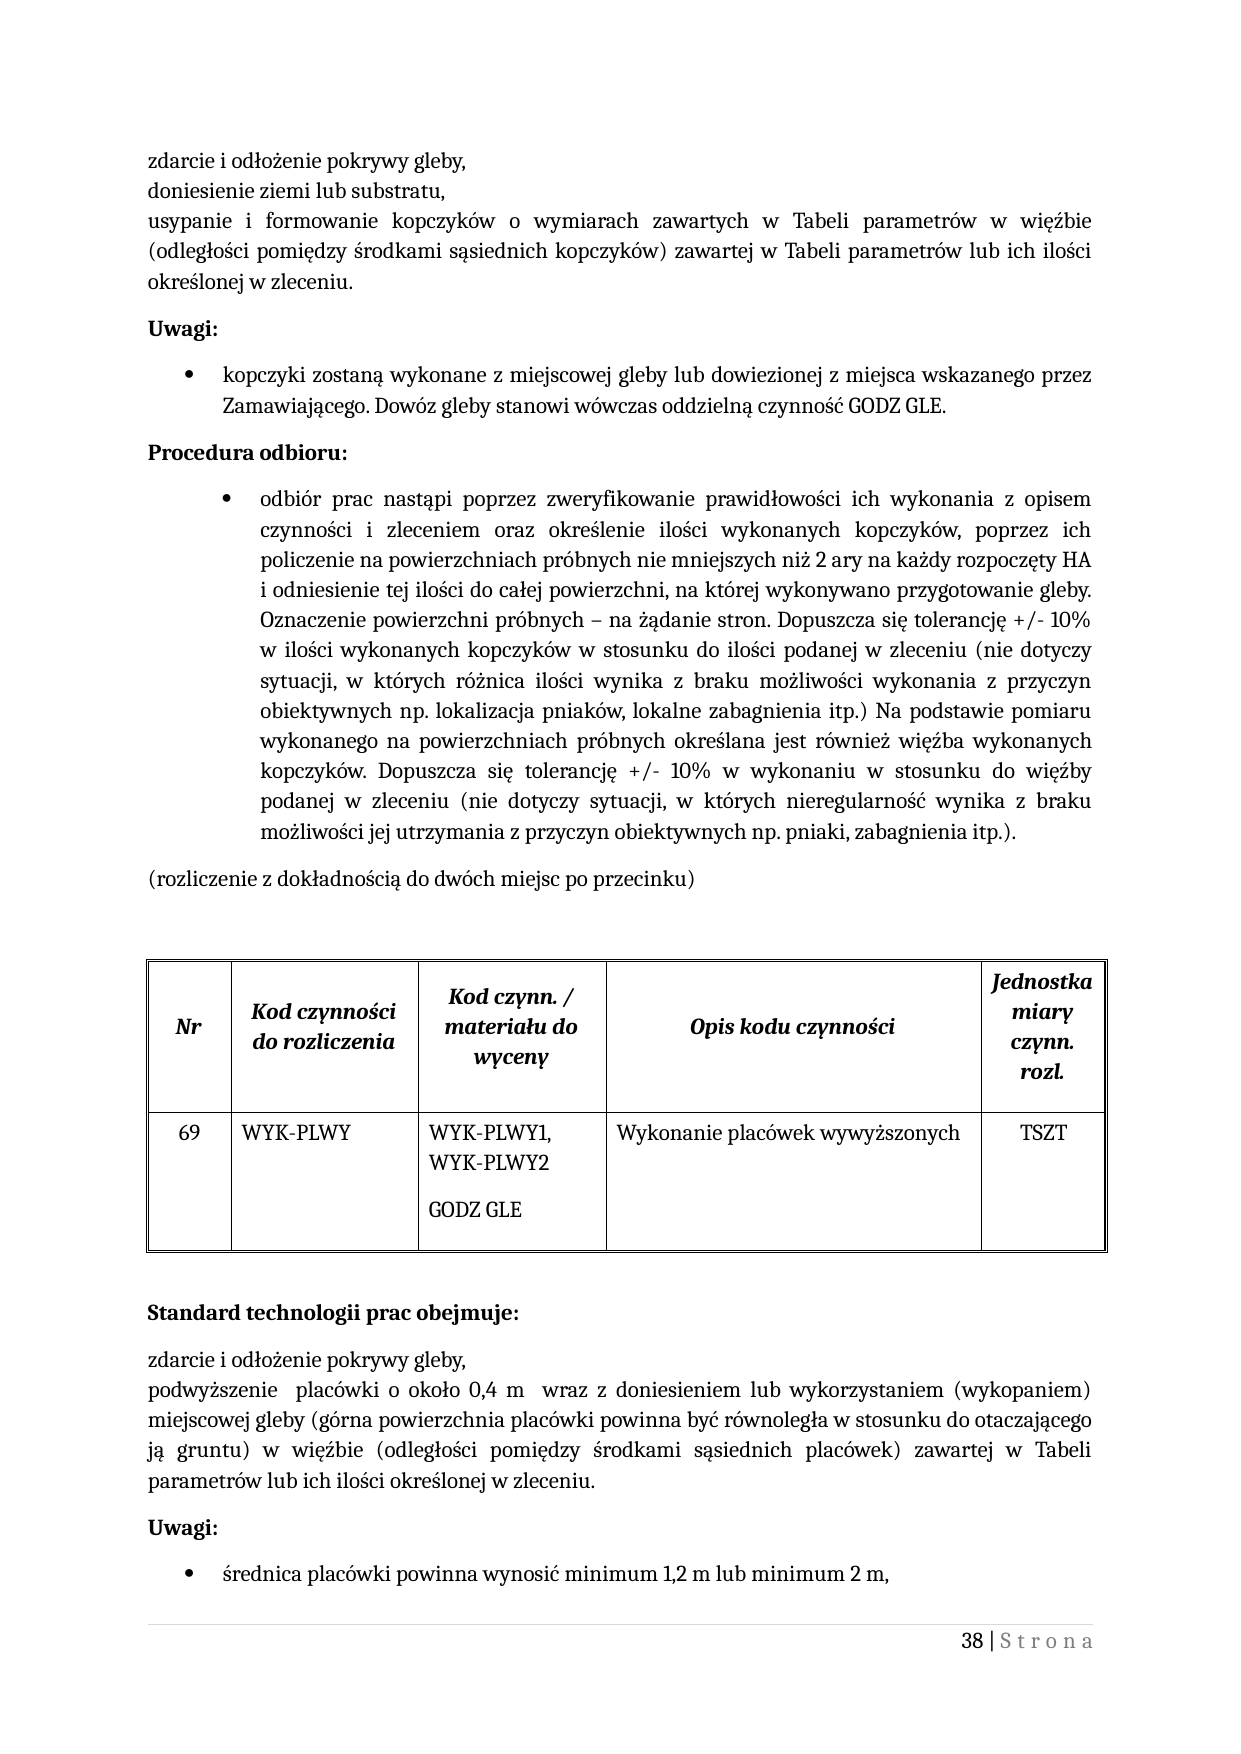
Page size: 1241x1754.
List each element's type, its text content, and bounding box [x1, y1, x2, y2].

text Uwagi: [148, 1514, 1093, 1541]
table_header Kod czynn. / materiału do wyceny [419, 962, 606, 1112]
text (rozliczenie z dokładnością do dwóch miejsc po przecinku) [148, 865, 1093, 892]
table_cell 69 [149, 1113, 231, 1250]
table_cell WYK-PLWY1, WYK-PLWY2 GODZ GLE [419, 1113, 606, 1250]
list zdarcie i odłożenie pokrywy gleby, [148, 148, 1093, 174]
table_header Kod czynności do rozliczenia [232, 962, 418, 1112]
list usypanie i formowanie kopczyków o wymiarach zawartych w Tabeli parametrów w więźbie (odległości pomiędzy środkami sąsiednich kopczyków) zawartej w Tabeli parametrów lub ich ilości określonej w zleceniu. [148, 208, 1093, 295]
list doniesienie ziemi lub substratu, [148, 178, 1093, 204]
list odbiór prac nastąpi poprzez zweryfikowanie prawidłowości ich wykonania z opisem czynności i zleceniem oraz określenie ilości wykonanych kopczyków, poprzez ich policzenie na powierzchniach próbnych nie mniejszych niż 2 ary na każdy rozpoczęty HA i odniesienie tej ilości do całej powierzchni, na której wykonywano przygotowanie gleby. Oznaczenie powierzchni próbnych – na żądanie stron. Dopuszcza się tolerancję +/- 10% w ilości wykonanych kopczyków w stosunku do ilości podanej w zleceniu (nie dotyczy sytuacji, w których różnica ilości wynika z braku możliwości wykonania z przyczyn obiektywnych np. lokalizacja pniaków, lokalne zabagnienia itp.) Na podstawie pomiaru wykonanego na powierzchniach próbnych określana jest również więźba wykonanych kopczyków. Dopuszcza się tolerancję +/- 10% w wykonaniu w stosunku do więźby podanej w zleceniu (nie dotyczy sytuacji, w których nieregularność wynika z braku możliwości jej utrzymania z przyczyn obiektywnych np. pniaki, zabagnienia itp.). [223, 486, 1093, 845]
text Procedura odbioru: [148, 439, 1093, 466]
list podwyższenie placówki o około 0,4 m wraz z doniesieniem lub wykorzystaniem (wykopaniem) miejscowej gleby (górna powierzchnia placówki powinna być równoległa w stosunku do otaczającego ją gruntu) w więźbie (odległości pomiędzy środkami sąsiednich placówek) zawartej w Tabeli parametrów lub ich ilości określonej w zleceniu. [148, 1377, 1093, 1494]
list średnica placówki powinna wynosić minimum 1,2 m lub minimum 2 m, [185, 1561, 1093, 1587]
list kopczyki zostaną wykonane z miejscowej gleby lub dowiezionej z miejsca wskazanego przez Zamawiającego. Dowóz gleby stanowi wówczas oddzielną czynność GODZ GLE. [185, 362, 1093, 419]
table_header Jednostka miary czynn. rozl. [982, 962, 1104, 1112]
text Uwagi: [148, 315, 1093, 342]
list zdarcie i odłożenie pokrywy gleby, [148, 1347, 1093, 1373]
table_cell TSZT [982, 1113, 1104, 1250]
text Standard technologii prac obejmuje: [148, 1300, 1093, 1326]
table_cell Wykonanie placówek wywyższonych [607, 1113, 981, 1250]
table_header Opis kodu czynności [607, 962, 981, 1112]
table_header Nr [149, 962, 231, 1112]
table_cell WYK-PLWY [232, 1113, 418, 1250]
